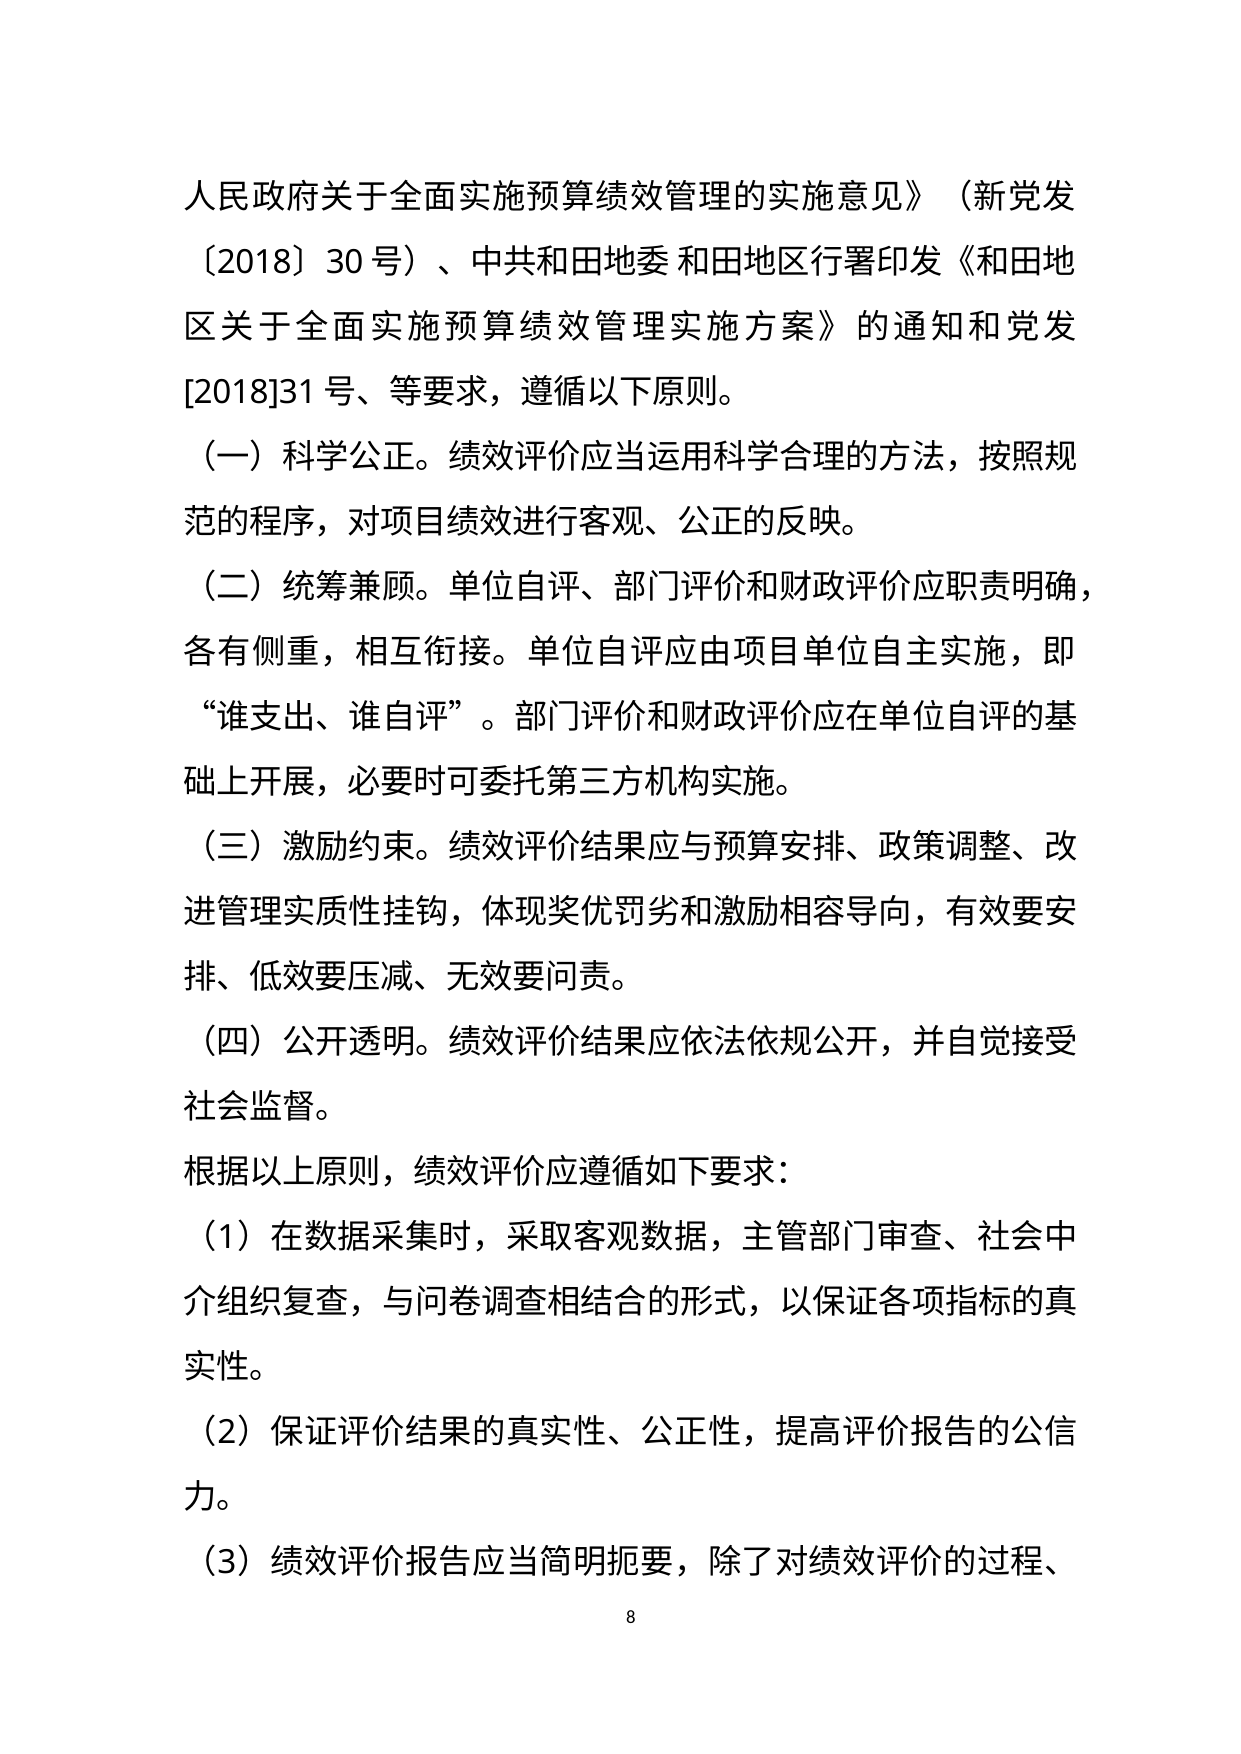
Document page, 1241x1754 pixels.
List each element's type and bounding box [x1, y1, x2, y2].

text [183, 162, 1078, 1592]
